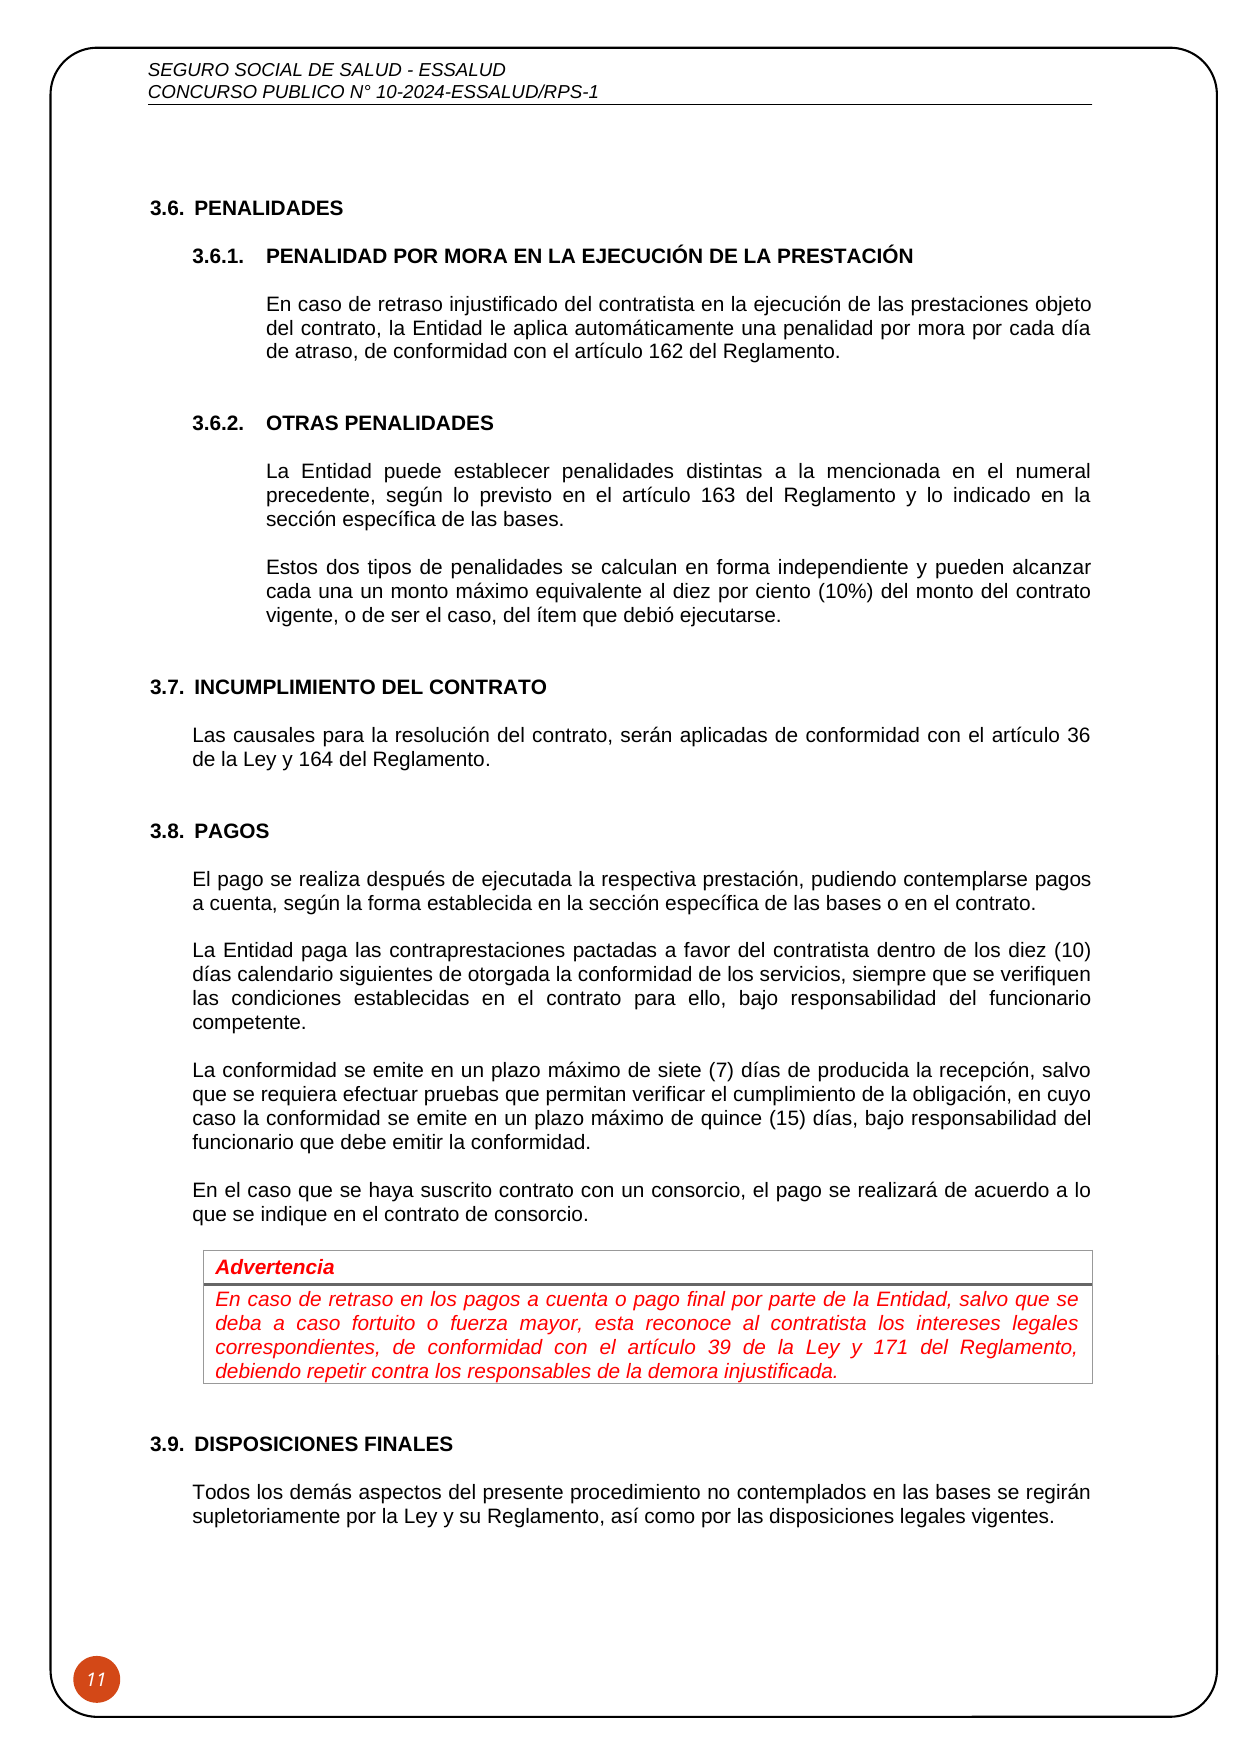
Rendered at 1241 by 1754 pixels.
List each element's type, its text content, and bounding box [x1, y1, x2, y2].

list PENALIDADES [150, 196, 1092, 219]
text Estos dos tipos de penalidades se calculan en forma independiente y pueden alcanzar cada una un monto máximo equivalente al diez por ciento (10%) del monto del contrato vigente, o de ser el caso, del ítem que debió ejecutarse. [266, 555, 1092, 627]
text En el caso que se haya suscrito contrato con un consorcio, el pago se realizará de acuerdo a lo que se indique en el contrato de consorcio. [192, 1178, 1092, 1226]
list INCUMPLIMIENTO DEL CONTRATO [150, 675, 1092, 699]
table_cell En caso de retraso en los pagos a cuenta o pago final por parte de la Entidad, salvo que se deba a caso fortuito o fuerza mayor, esta reconoce al contratista los intereses legales correspondientes, de conformidad con el artículo 39 de la Ley y 171 del Reglamento, debiendo repetir contra los responsables de la demora injustificada. [204, 1286, 1092, 1383]
text La conformidad se emite en un plazo máximo de siete (7) días de producida la recepción, salvo que se requiera efectuar pruebas que permitan verificar el cumplimiento de la obligación, en cuyo caso la conformidad se emite en un plazo máximo de quince (15) días, bajo responsabilidad del funcionario que debe emitir la conformidad. [192, 1058, 1092, 1154]
list PAGOS [150, 818, 1092, 842]
text Las causales para la resolución del contrato, serán aplicadas de conformidad con el artículo 36 de la Ley y 164 del Reglamento. [192, 723, 1092, 771]
list PENALIDAD POR MORA EN LA EJECUCIÓN DE LA PRESTACIÓN [192, 243, 1092, 267]
list Todos los demás aspectos del presente procedimiento no contemplados en las bases se regirán supletoriamente por la Ley y su Reglamento, así como por las disposiciones legales vigentes. [192, 1480, 1092, 1528]
text En caso de retraso injustificado del contratista en la ejecución de las prestaciones objeto del contrato, la Entidad le aplica automáticamente una penalidad por mora por cada día de atraso, de conformidad con el artículo 162 del Reglamento. [266, 291, 1092, 363]
text La Entidad paga las contraprestaciones pactadas a favor del contratista dentro de los diez (10) días calendario siguientes de otorgada la conformidad de los servicios, siempre que se verifiquen las condiciones establecidas en el contrato para ello, bajo responsabilidad del funcionario competente. [192, 938, 1092, 1034]
list DISPOSICIONES FINALES [150, 1432, 1092, 1456]
list OTRAS PENALIDADES [192, 411, 1092, 435]
list La Entidad puede establecer penalidades distintas a la mencionada en el numeral precedente, según lo previsto en el artículo 163 del Reglamento y lo indicado en la sección específica de las bases. [266, 459, 1092, 531]
text El pago se realiza después de ejecutada la respectiva prestación, pudiendo contemplarse pagos a cuenta, según la forma establecida en la sección específica de las bases o en el contrato. [192, 866, 1092, 914]
table_header Advertencia [204, 1251, 1092, 1283]
